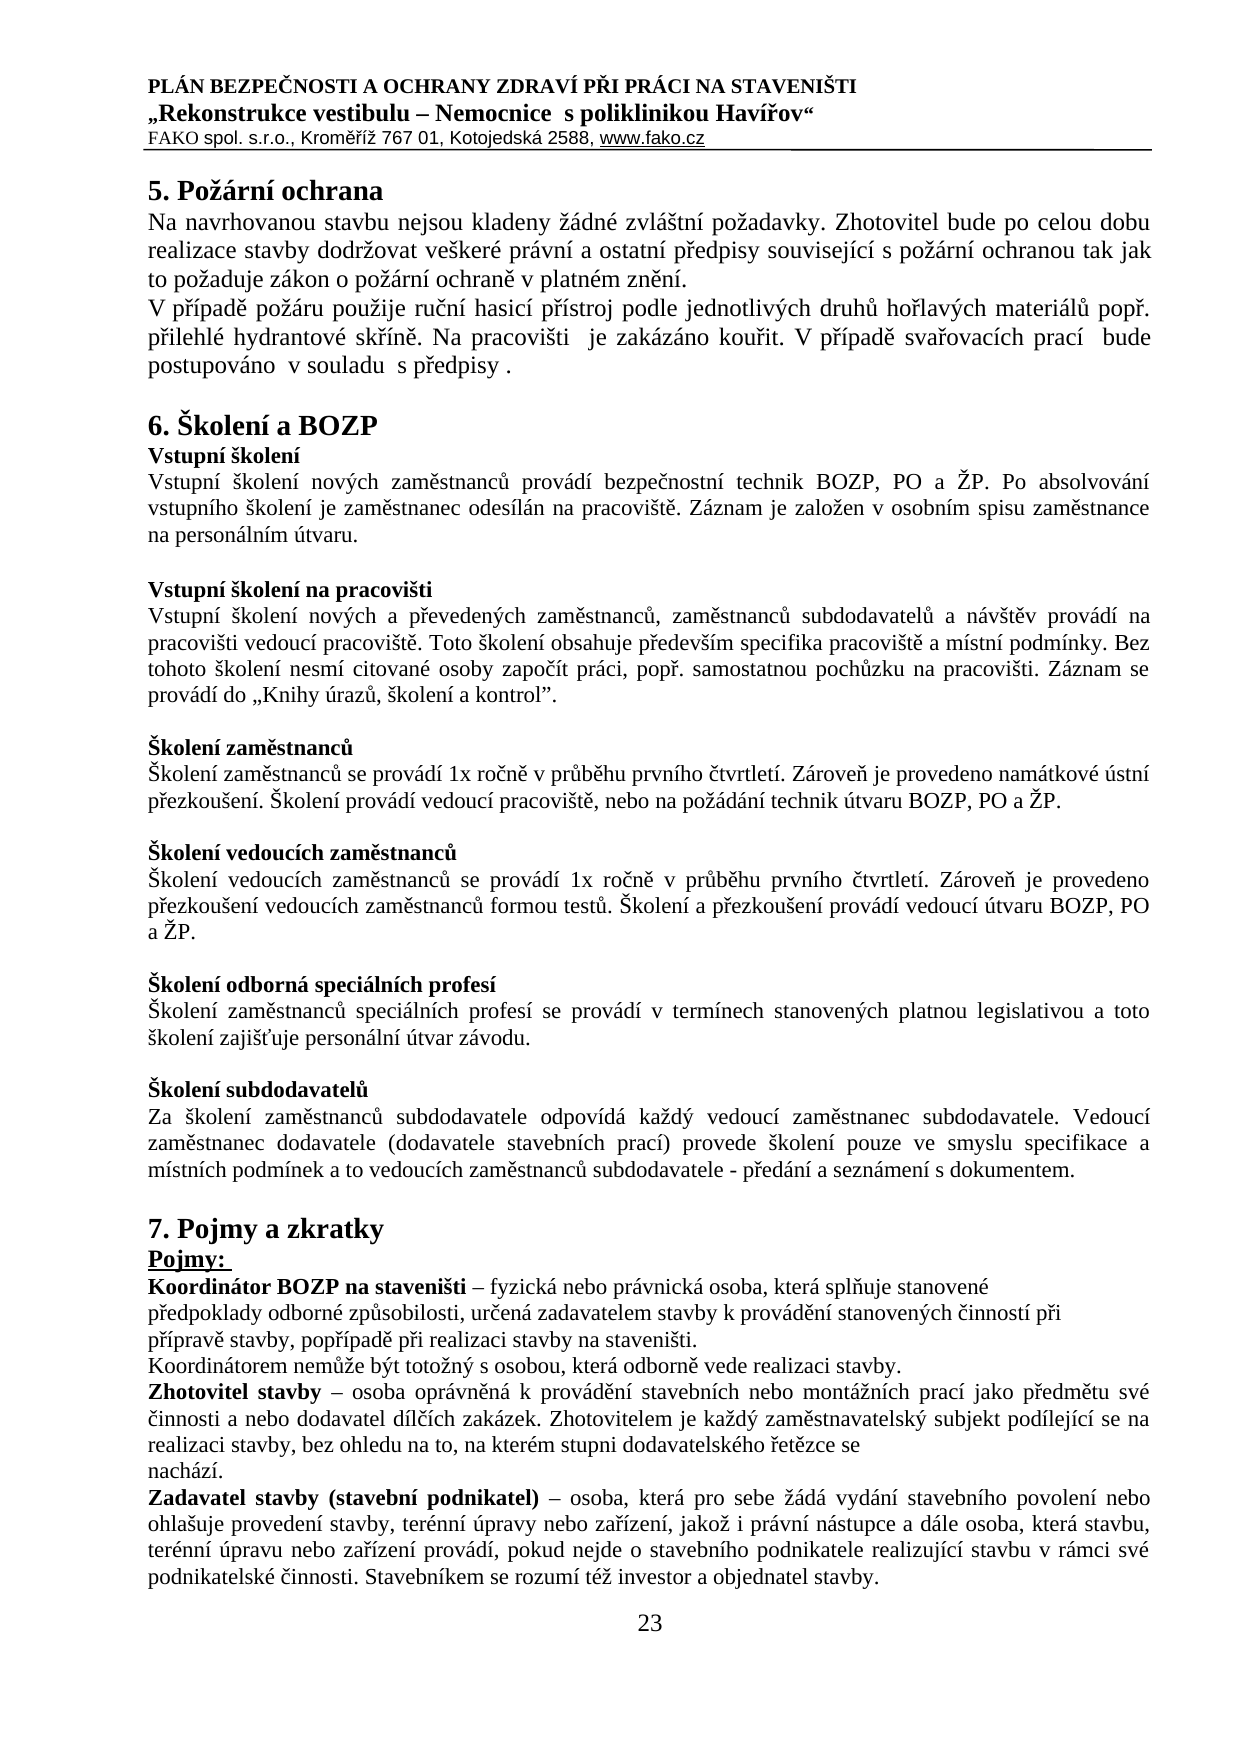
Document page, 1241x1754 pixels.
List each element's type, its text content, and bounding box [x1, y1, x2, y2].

text přípravě stavby, popřípadě při realizaci stavby na staveništi. [148, 1326, 1152, 1352]
text Školení zaměstnanců [148, 734, 1152, 760]
text Vstupní školení nových a převedených zaměstnanců, zaměstnanců subdodavatelů a návštěv provádí na pracovišti vedoucí pracoviště. Toto školení obsahuje především specifika pracoviště a místní podmínky. Bez tohoto školení nesmí citované osoby započít práci, popř. samostatnou pochůzku na pracovišti. Záznam se provádí do „Knihy úrazů, školení a kontrol”. [148, 602, 1152, 708]
text Zhotovitel stavby – osoba oprávněná k provádění stavebních nebo montážních prací jako předmětu své činnosti a nebo dodavatel dílčích zakázek. Zhotovitelem je každý zaměstnavatelský subjekt podílející se na realizaci stavby, bez ohledu na to, na kterém stupni dodavatelského řetězce se [148, 1378, 1152, 1457]
text Zadavatel stavby (stavební podnikatel) – osoba, která pro sebe žádá vydání stavebního povolení nebo ohlašuje provedení stavby, terénní úpravy nebo zařízení, jakož i právní nástupce a dále osoba, která stavbu, terénní úpravu nebo zařízení provádí, pokud nejde o stavebního podnikatele realizující stavbu v rámci své podnikatelské činnosti. Stavebníkem se rozumí též investor a objednatel stavby. [148, 1484, 1152, 1589]
text 7. Pojmy a zkratky [148, 1211, 1152, 1244]
text Za školení zaměstnanců subdodavatele odpovídá každý vedoucí zaměstnanec subdodavatele. Vedoucí zaměstnanec dodavatele (dodavatele stavebních prací) provede školení pouze ve smyslu specifikace a místních podmínek a to vedoucích zaměstnanců subdodavatele - předání a seznámení s dokumentem. [148, 1103, 1152, 1182]
text Školení subdodavatelů [148, 1077, 1152, 1103]
text Školení vedoucích zaměstnanců [148, 839, 1152, 866]
text Koordinátor BOZP na staveništi – fyzická nebo právnická osoba, která splňuje stanovené [148, 1273, 1152, 1299]
text 6. Školení a BOZP [148, 408, 1152, 442]
text Vstupní školení nových zaměstnanců provádí bezpečnostní technik BOZP, PO a ŽP. Po absolvování vstupního školení je zaměstnanec odesílán na pracoviště. Záznam je založen v osobním spisu zaměstnance na personálním útvaru. [148, 468, 1152, 547]
text Pojmy: [148, 1244, 1152, 1273]
text V případě požáru použije ruční hasicí přístroj podle jednotlivých druhů hořlavých materiálů popř. přilehlé hydrantové skříně. Na pracovišti je zakázáno kouřit. V případě svařovacích prací bude postupováno v souladu s předpisy . [148, 293, 1152, 379]
text předpoklady odborné způsobilosti, určená zadavatelem stavby k provádění stanovených činností při [148, 1299, 1152, 1326]
text Koordinátorem nemůže být totožný s osobou, která odborně vede realizaci stavby. [148, 1352, 1152, 1378]
text 5. Požární ochrana [148, 173, 1152, 207]
text Školení zaměstnanců se provádí 1x ročně v průběhu prvního čtvrtletí. Zároveň je provedeno namátkové ústní přezkoušení. Školení provádí vedoucí pracoviště, nebo na požádání technik útvaru BOZP, PO a ŽP. [148, 760, 1152, 813]
text nachází. [148, 1457, 1152, 1484]
text Vstupní školení na pracovišti [148, 576, 1152, 602]
text Školení vedoucích zaměstnanců se provádí 1x ročně v průběhu prvního čtvrtletí. Zároveň je provedeno přezkoušení vedoucích zaměstnanců formou testů. Školení a přezkoušení provádí vedoucí útvaru BOZP, PO a ŽP. [148, 866, 1152, 945]
text Vstupní školení [148, 442, 1152, 468]
text Školení odborná speciálních profesí [148, 971, 1152, 997]
text Na navrhovanou stavbu nejsou kladeny žádné zvláštní požadavky. Zhotovitel bude po celou dobu realizace stavby dodržovat veškeré právní a ostatní předpisy související s požární ochranou tak jak to požaduje zákon o požární ochraně v platném znění. [148, 207, 1152, 293]
text Školení zaměstnanců speciálních profesí se provádí v termínech stanovených platnou legislativou a toto školení zajišťuje personální útvar závodu. [148, 997, 1152, 1050]
